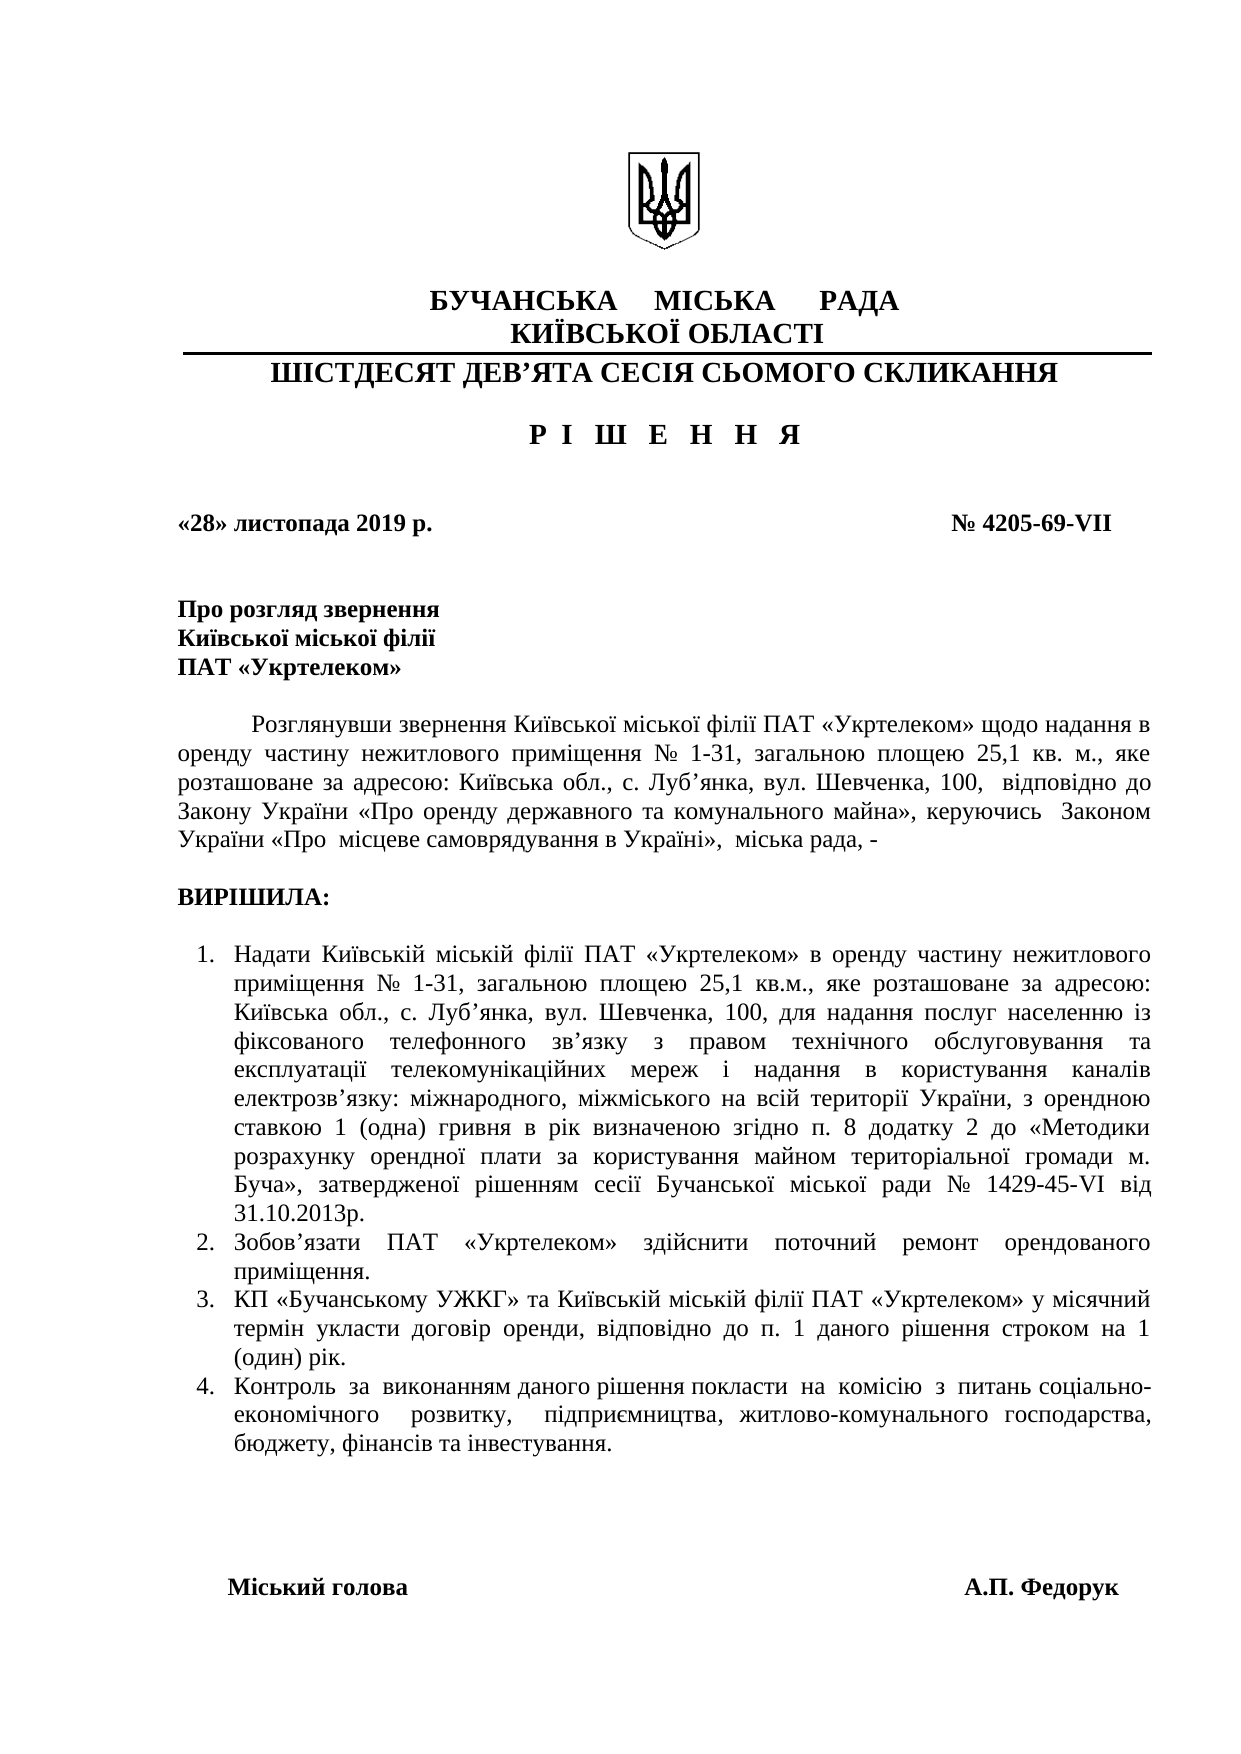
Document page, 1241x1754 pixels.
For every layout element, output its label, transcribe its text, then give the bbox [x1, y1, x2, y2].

text Київської міської філії [177, 623, 1152, 652]
list КП «Бучанському УЖКГ» та Київській міській філії ПАТ «Укртелеком» у місячний термін укласти договір оренди, відповідно до п. 1 даного рішення строком на 1 (один) рік. [196, 1284, 1152, 1371]
list Контроль за виконанням даного рішення покласти на комісію з питань соціально-економічного розвитку, підприємництва, житлово-комунального господарства, бюджету, фінансів та інвестування. [196, 1371, 1152, 1457]
text КИЇВСЬКОЇ ОБЛАСТІ [183, 316, 1152, 352]
text ПАТ «Укртелеком» [177, 652, 1152, 681]
text Розглянувши звернення Київської міської філії ПАТ «Укртелеком» щодо надання в оренду частину нежитлового приміщення № 1-31, загальною площею 25,1 кв. м., яке розташоване за адресою: Київська обл., с. Луб’янка, вул. Шевченка, 100, відповідно до Закону України «Про оренду державного та комунального майна», керуючись Законом України «Про місцеве самоврядування в Україні», міська рада, - [177, 709, 1152, 853]
text Р І Ш Е Н Н Я [177, 417, 1152, 451]
text Про розгляд звернення [177, 594, 1152, 623]
text «28» листопада 2019 р. № 4205-69-VII [177, 508, 1152, 537]
text Міський голова А.П. Федорук [177, 1572, 1152, 1601]
text ШІСТДЕСЯТ ДЕВ’ЯТА СЕСІЯ СЬОМОГО СКЛИКАННЯ [177, 355, 1152, 388]
list Надати Київській міській філії ПАТ «Укртелеком» в оренду частину нежитлового приміщення № 1-31, загальною площею 25,1 кв.м., яке розташоване за адресою: Київська обл., с. Луб’янка, вул. Шевченка, 100, для надання послуг населенню із фіксованого телефонного зв’язку з правом технічного обслуговування та експлуатації телекомунікаційних мереж і надання в користування каналів електрозв’язку: міжнародного, міжміського на всій території України, з орендною ставкою 1 (одна) гривня в рік визначеною згідно п. 8 додатку 2 до «Методики розрахунку орендної плати за користування майном територіальної громади м. Буча», затвердженої рішенням сесії Бучанської міської ради № 1429-45-VI від 31.10.2013р. [196, 939, 1152, 1227]
text БУЧАНСЬКА МІСЬКА РАДА [177, 283, 1152, 316]
text ВИРІШИЛА: [177, 882, 1152, 911]
list Зобов’язати ПАТ «Укртелеком» здійснити поточний ремонт орендованого приміщення. [196, 1227, 1152, 1284]
